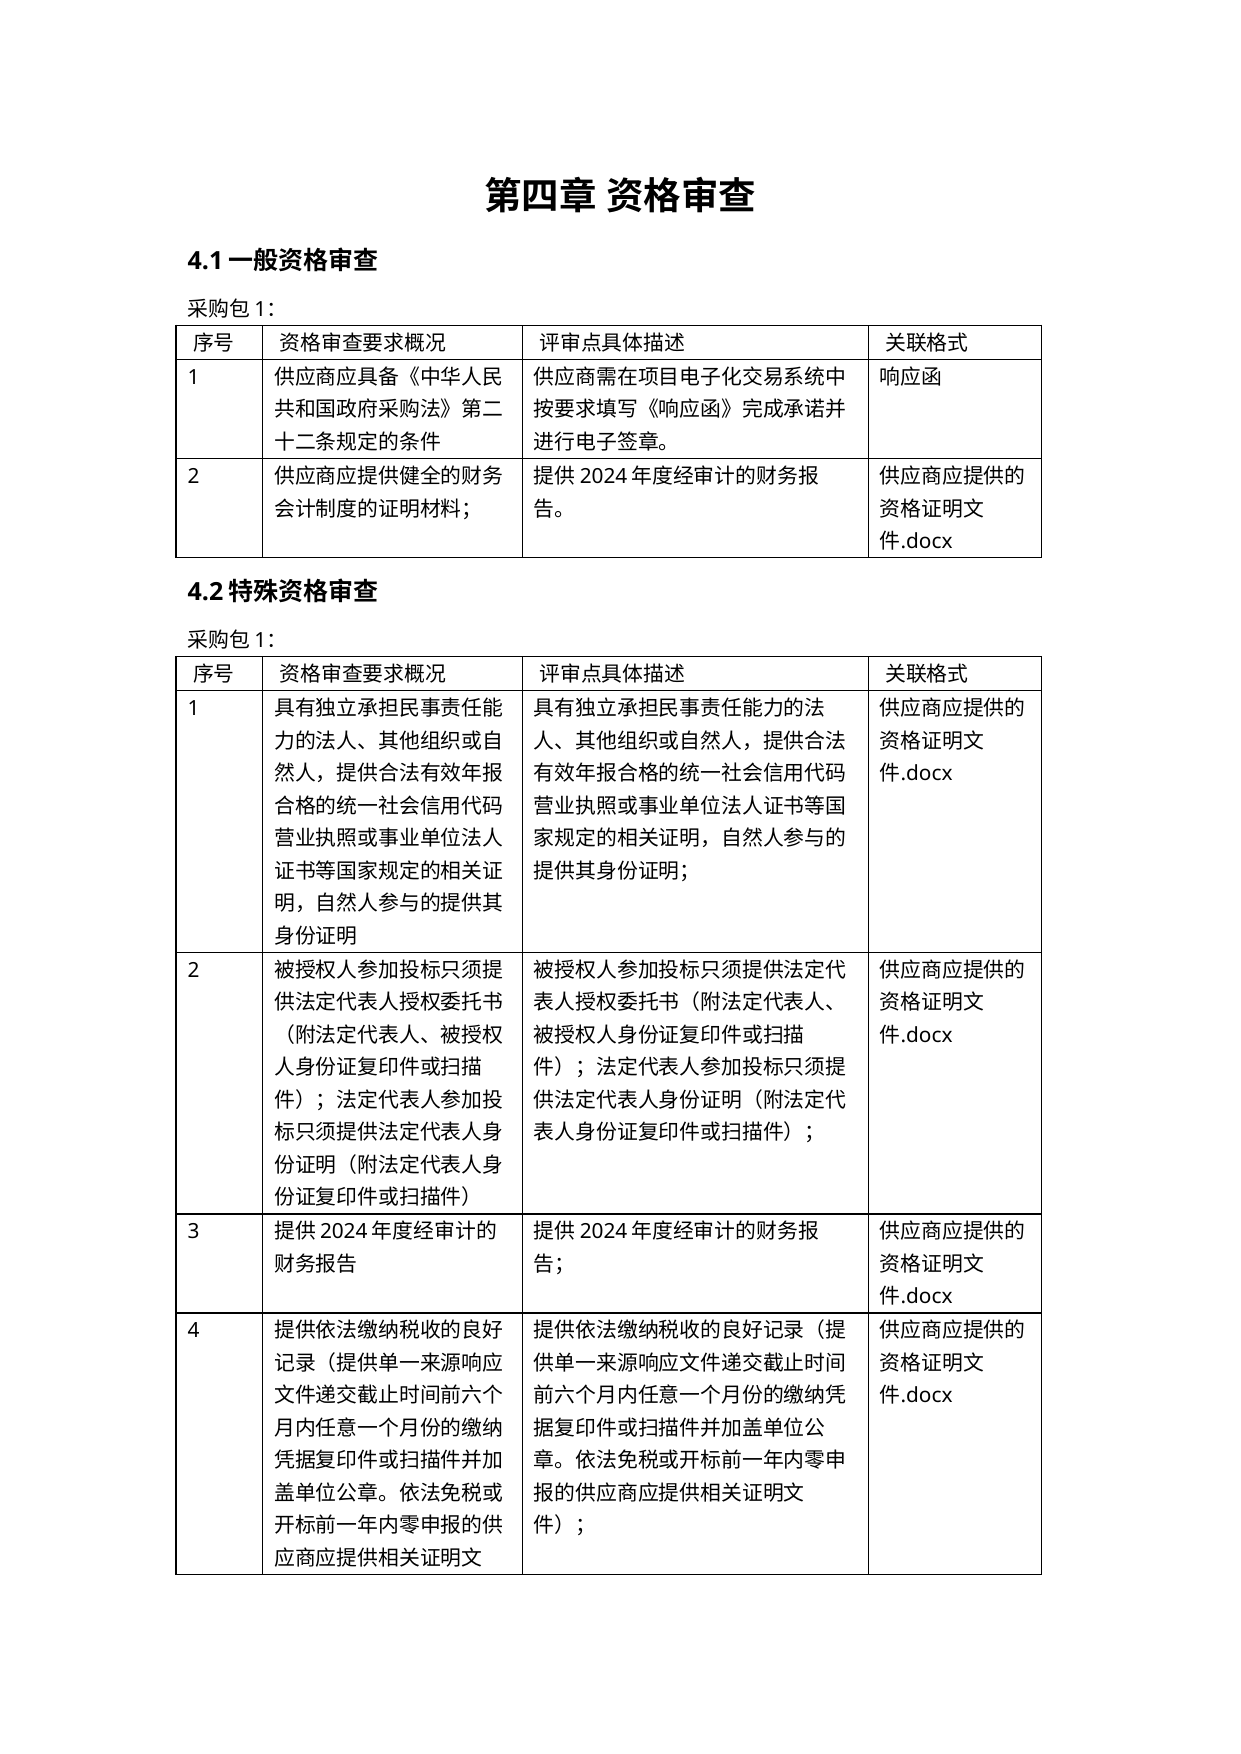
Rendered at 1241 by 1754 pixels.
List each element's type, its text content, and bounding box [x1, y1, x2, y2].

table_cell 提供2024年度经审计的财务报告； [523, 1215, 868, 1312]
table_header 关联格式 [869, 657, 1041, 690]
table_cell 3 [177, 1215, 262, 1312]
table_cell 4 [177, 1314, 262, 1573]
text 4.1一般资格审查 [187, 227, 1053, 292]
table_cell 供应商应具备《中华人民共和国政府采购法》第二十二条规定的条件 [263, 360, 522, 458]
table_cell 具有独立承担民事责任能力的法人、其他组织或自然人，提供合法有效年报合格的统一社会信用代码营业执照或事业单位法人证书等国家规定的相关证明，自然人参与的提供其身份证明 [263, 691, 522, 951]
table_cell 1 [177, 360, 262, 458]
table_cell 供应商应提供健全的财务会计制度的证明材料； [263, 459, 522, 557]
table_cell 供应商应提供的资格证明文件.docx [869, 1215, 1041, 1312]
table_header 资格审查要求概况 [263, 657, 522, 690]
table_cell 提供2024年度经审计的财务报告。 [523, 459, 868, 557]
table_cell 具有独立承担民事责任能力的法人、其他组织或自然人，提供合法有效年报合格的统一社会信用代码营业执照或事业单位法人证书等国家规定的相关证明，自然人参与的提供其身份证明； [523, 691, 868, 951]
table_header 关联格式 [869, 326, 1041, 358]
table_cell 供应商应提供的资格证明文件.docx [869, 459, 1041, 557]
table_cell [523, 1314, 868, 1573]
table_cell 2 [177, 459, 262, 557]
table_header 序号 [177, 326, 262, 358]
table_cell 响应函 [869, 360, 1041, 458]
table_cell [263, 1314, 522, 1573]
text 第四章 资格审查 [187, 162, 1053, 227]
table_cell 1 [177, 691, 262, 951]
text 采购包1： [187, 292, 1053, 324]
table_cell 被授权人参加投标只须提供法定代表人授权委托书（附法定代表人、被授权人身份证复印件或扫描件）；法定代表人参加投标只须提供法定代表人身份证明（附法定代表人身份证复印件或扫描件） [263, 953, 522, 1213]
table_cell 被授权人参加投标只须提供法定代表人授权委托书（附法定代表人、被授权人身份证复印件或扫描件）；法定代表人参加投标只须提供法定代表人身份证明（附法定代表人身份证复印件或扫描件）； [523, 953, 868, 1213]
table_cell 供应商需在项目电子化交易系统中按要求填写《响应函》完成承诺并进行电子签章。 [523, 360, 868, 458]
table_header 评审点具体描述 [523, 657, 868, 690]
text 采购包1： [187, 623, 1053, 656]
table_cell 供应商应提供的资格证明文件.docx [869, 691, 1041, 951]
table_cell 供应商应提供的资格证明文件.docx [869, 1314, 1041, 1573]
table_header 评审点具体描述 [523, 326, 868, 358]
table_header 资格审查要求概况 [263, 326, 522, 358]
table_cell 供应商应提供的资格证明文件.docx [869, 953, 1041, 1213]
table_header 序号 [177, 657, 262, 690]
table_cell 2 [177, 953, 262, 1213]
text 4.2特殊资格审查 [187, 558, 1053, 623]
table_cell 提供2024年度经审计的财务报告 [263, 1215, 522, 1312]
